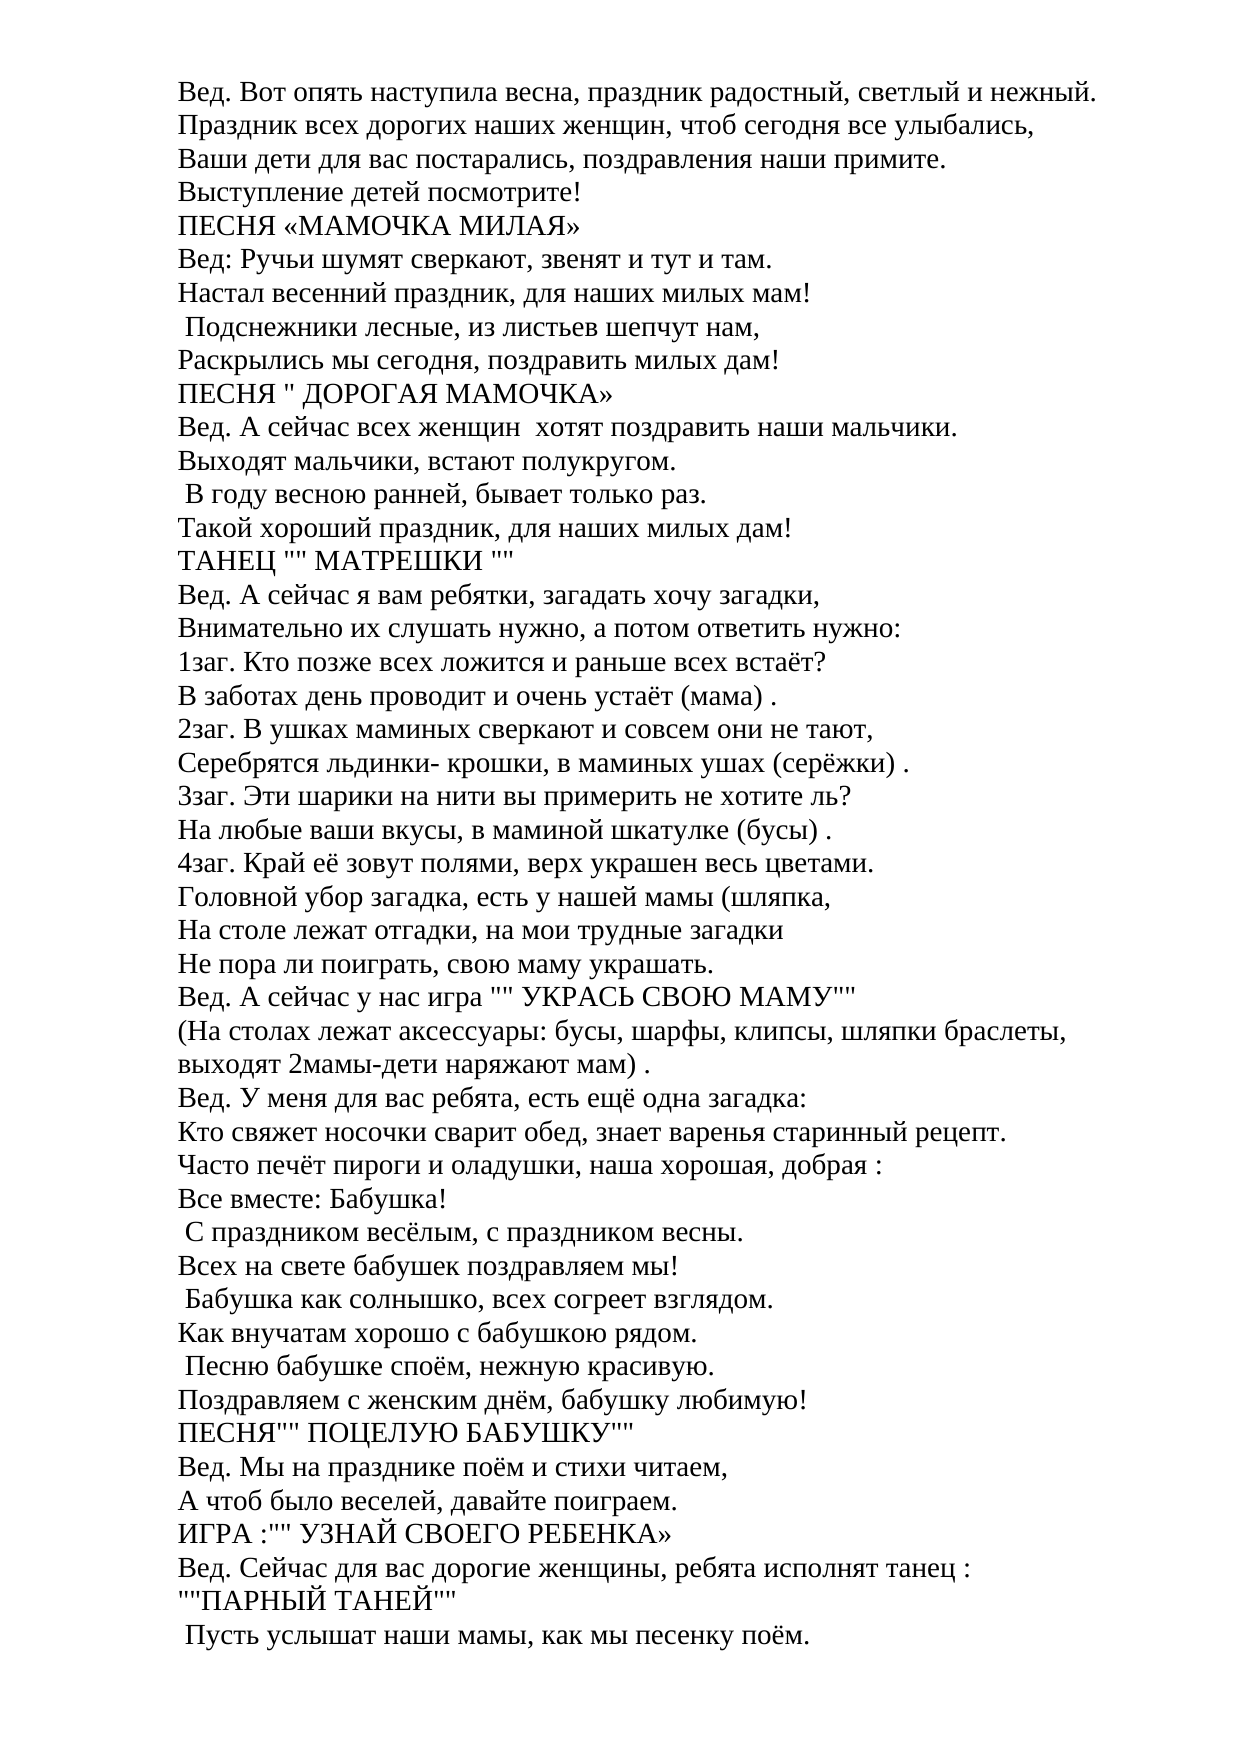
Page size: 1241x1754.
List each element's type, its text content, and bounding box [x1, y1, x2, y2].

text Выступление детей посмотрите! [177, 174, 1152, 208]
text ПЕСНЯ " ДОРОГАЯ МАМОЧКА» [177, 376, 1152, 409]
text Поздравляем с женским днём, бабушку любимую! [177, 1382, 1152, 1416]
text Кто свяжет носочки сварит обед, знает варенья старинный рецепт. [177, 1114, 1152, 1147]
text На столе лежат отгадки, на мои трудные загадки [177, 912, 1152, 946]
text 2заг. В ушках маминых сверкают и совсем они не тают, [177, 711, 1152, 745]
text Вед. Сейчас для вас дорогие женщины, ребята исполнят танец : [177, 1550, 1152, 1583]
text Вед. У меня для вас ребята, есть ещё одна загадка: [177, 1080, 1152, 1114]
text Вед. А сейчас я вам ребятки, загадать хочу загадки, [177, 577, 1152, 611]
text Вед. А сейчас всех женщин хотят поздравить наши мальчики. [177, 409, 1152, 443]
text ПЕСНЯ"" ПОЦЕЛУЮ БАБУШКУ"" [177, 1416, 1152, 1449]
text Вед. А сейчас у нас игра "" УКРАСЬ СВОЮ МАМУ"" [177, 979, 1152, 1013]
text 1заг. Кто позже всех ложится и раньше всех встаёт? [177, 644, 1152, 678]
text ""ПАРНЫЙ ТАНЕЙ"" [177, 1583, 1152, 1617]
text Серебрятся льдинки- крошки, в маминых ушах (серёжки) . [177, 745, 1152, 778]
text ИГРА :"" УЗНАЙ СВОЕГО РЕБЕНКА» [177, 1516, 1152, 1550]
text Все вместе: Бабушка! [177, 1181, 1152, 1214]
text Бабушка как солнышко, всех согреет взглядом. [177, 1281, 1152, 1315]
text Пусть услышат наши мамы, как мы песенку поём. [177, 1617, 1152, 1650]
text Часто печёт пироги и оладушки, наша хорошая, добрая : [177, 1147, 1152, 1181]
text В году весною ранней, бывает только раз. [177, 476, 1152, 510]
text (На столах лежат аксессуары: бусы, шарфы, клипсы, шляпки браслеты, выходят 2мамы-дети наряжают мам) . [177, 1013, 1152, 1080]
text Раскрылись мы сегодня, поздравить милых дам! [177, 342, 1152, 376]
text Вед: Ручьи шумят сверкают, звенят и тут и там. [177, 242, 1152, 275]
text В заботах день проводит и очень устаёт (мама) . [177, 678, 1152, 711]
text Вед. Мы на празднике поём и стихи читаем, [177, 1449, 1152, 1483]
text Не пора ли поиграть, свою маму украшать. [177, 946, 1152, 979]
text Вед. Вот опять наступила весна, праздник радостный, светлый и нежный. [177, 74, 1152, 107]
text А чтоб было веселей, давайте поиграем. [177, 1483, 1152, 1516]
text Выходят мальчики, встают полукругом. [177, 443, 1152, 476]
text Ваши дети для вас постарались, поздравления наши примите. [177, 141, 1152, 174]
text С праздником весёлым, с праздником весны. [177, 1214, 1152, 1248]
text На любые ваши вкусы, в маминой шкатулке (бусы) . [177, 812, 1152, 845]
text Всех на свете бабушек поздравляем мы! [177, 1248, 1152, 1281]
text Головной убор загадка, есть у нашей мамы (шляпка, [177, 879, 1152, 912]
text ПЕСНЯ «МАМОЧКА МИЛАЯ» [177, 208, 1152, 242]
text Внимательно их слушать нужно, а потом ответить нужно: [177, 611, 1152, 644]
text Подснежники лесные, из листьев шепчут нам, [177, 309, 1152, 342]
text 4заг. Край её зовут полями, верх украшен весь цветами. [177, 845, 1152, 879]
text Такой хороший праздник, для наших милых дам! [177, 510, 1152, 543]
text Настал весенний праздник, для наших милых мам! [177, 275, 1152, 309]
text Как внучатам хорошо с бабушкою рядом. [177, 1315, 1152, 1348]
text Песню бабушке споём, нежную красивую. [177, 1348, 1152, 1382]
text ТАНЕЦ "" МАТРЕШКИ "" [177, 543, 1152, 577]
text Праздник всех дорогих наших женщин, чтоб сегодня все улыбались, [177, 107, 1152, 141]
text 3заг. Эти шарики на нити вы примерить не хотите ль? [177, 778, 1152, 812]
